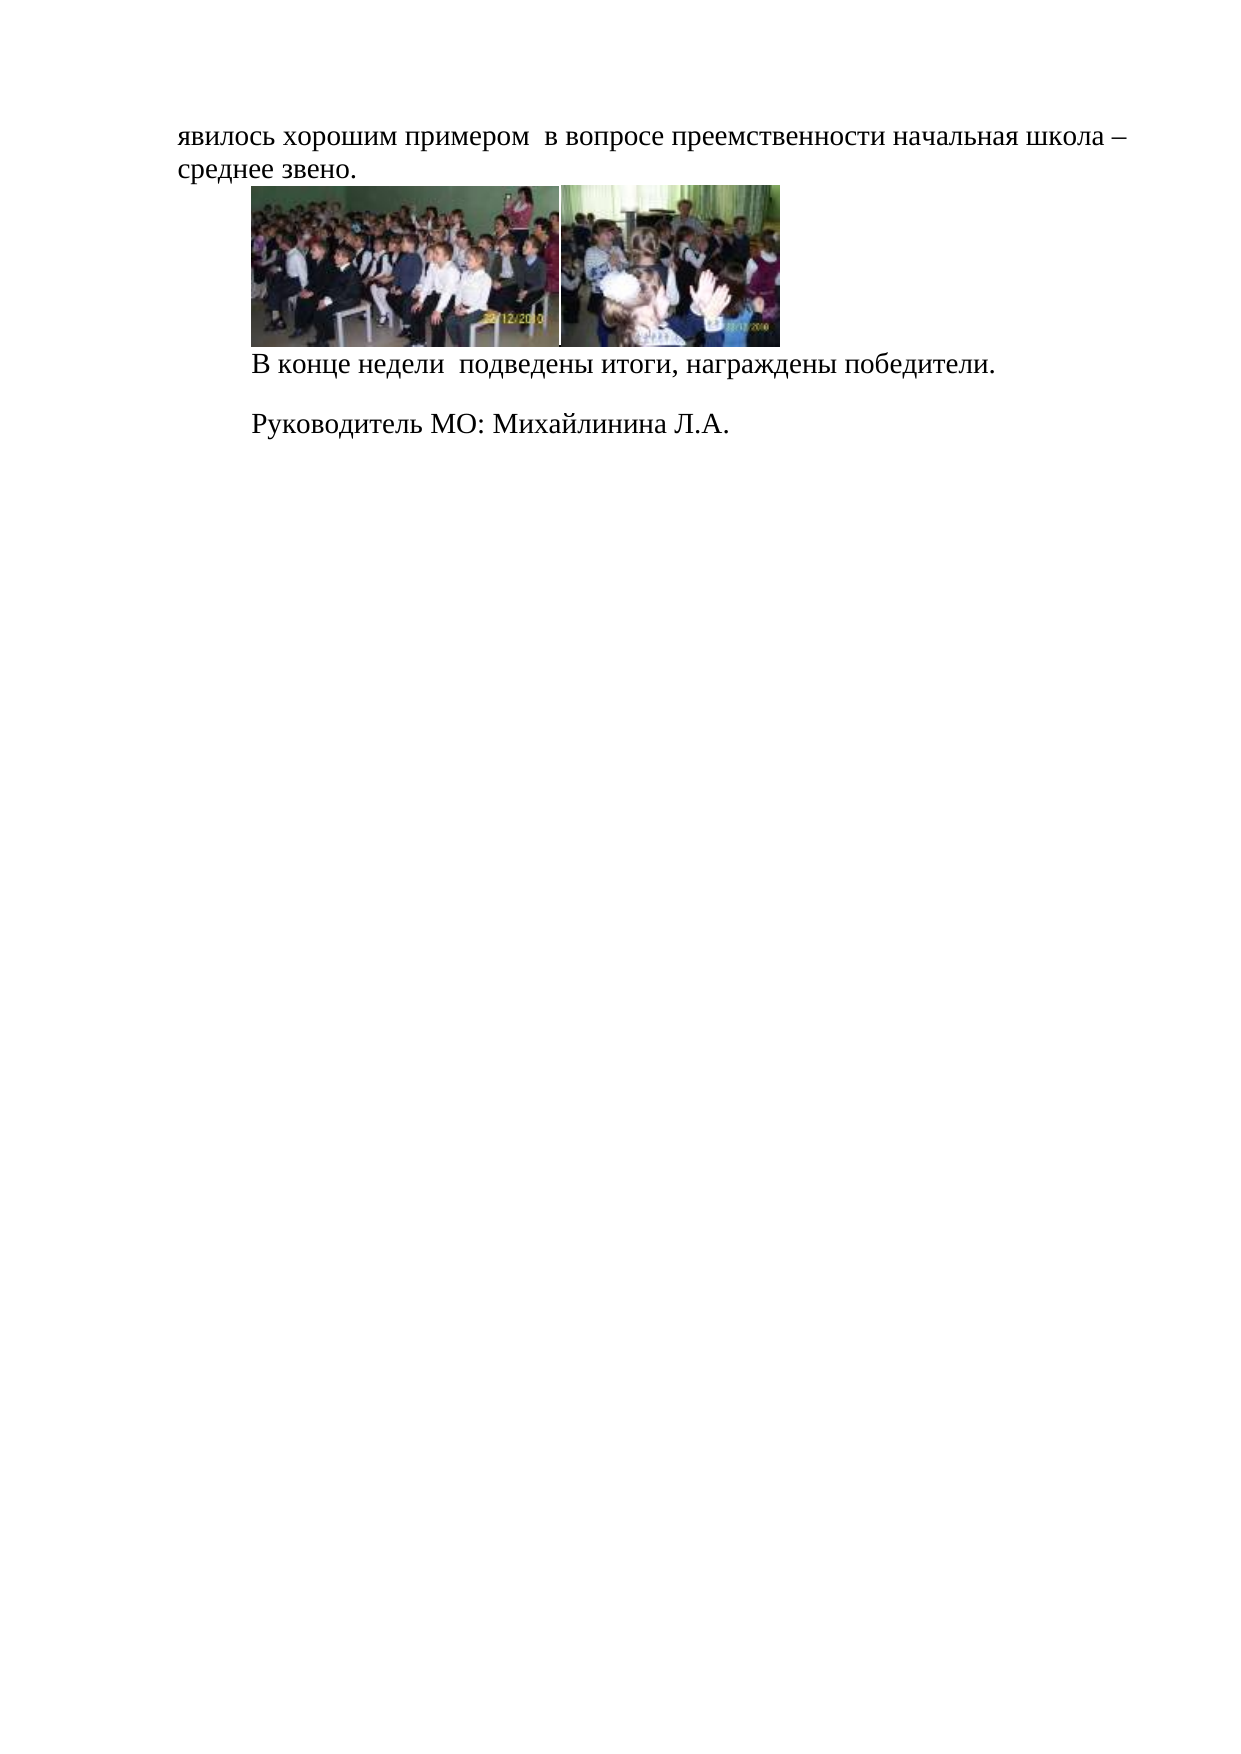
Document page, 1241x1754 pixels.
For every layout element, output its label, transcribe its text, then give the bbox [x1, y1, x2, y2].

text Руководитель МО: Михайлинина Л.А. [177, 406, 1152, 439]
picture [561, 185, 780, 347]
text В конце недели подведены итоги, награждены победители. [177, 347, 1152, 380]
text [177, 118, 1152, 185]
picture [251, 186, 559, 347]
